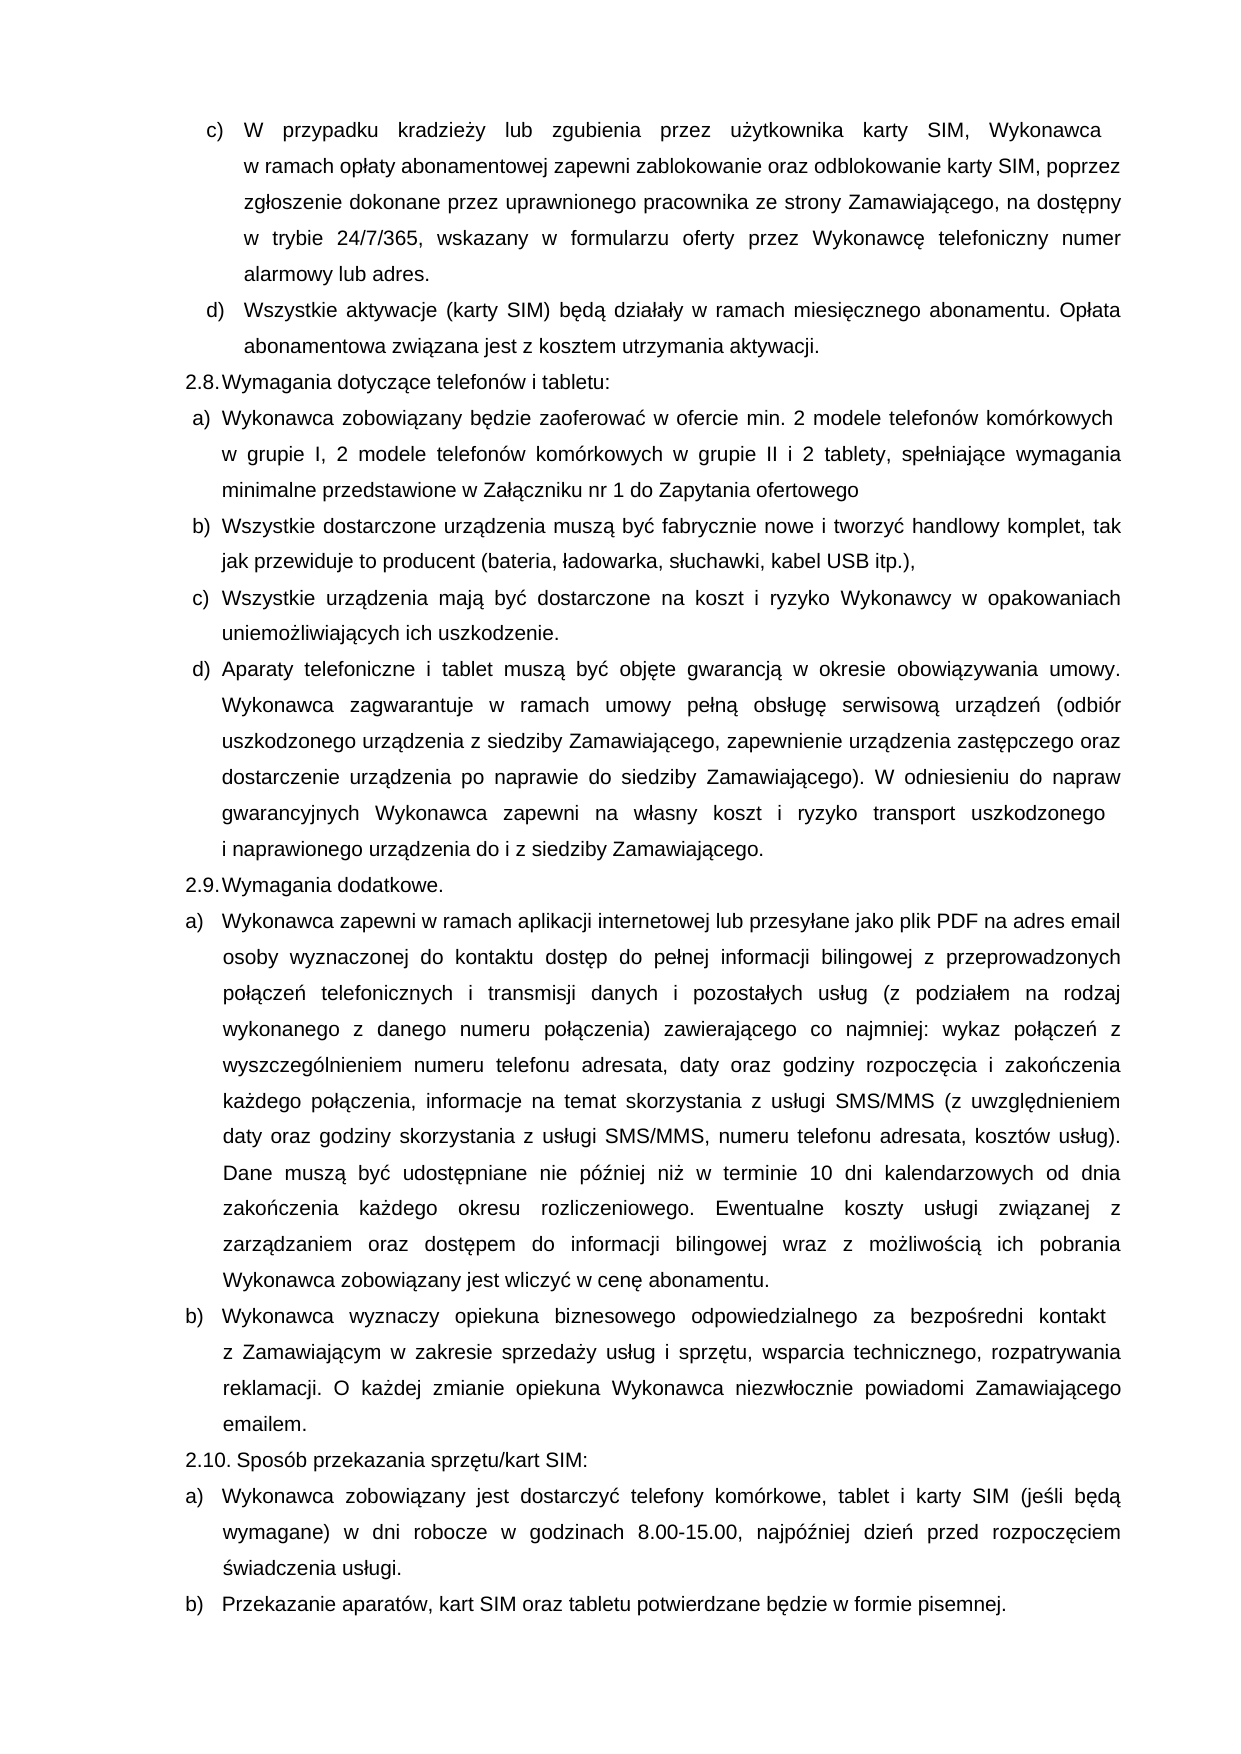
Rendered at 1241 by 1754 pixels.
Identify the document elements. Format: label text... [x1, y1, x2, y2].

list W przypadku kradzieży lub zgubienia przez użytkownika karty SIM, Wykonawca w ramach opłaty abonamentowej zapewni zablokowanie oraz odblokowanie karty SIM, poprzez zgłoszenie dokonane przez uprawnionego pracownika ze strony Zamawiającego, na dostępny w trybie 24/7/365, wskazany w formularzu oferty przez Wykonawcę telefoniczny numer alarmowy lub adres. [206, 118, 1122, 286]
list Wykonawca zobowiązany jest dostarczyć telefony komórkowe, tablet i karty SIM (jeśli będą wymagane) w dni robocze w godzinach 8.00-15.00, najpóźniej dzień przed rozpoczęciem świadczenia usługi. [185, 1484, 1122, 1579]
list Wymagania dodatkowe. [185, 873, 1122, 897]
list Wszystkie aktywacje (karty SIM) będą działały w ramach miesięcznego abonamentu. Opłata abonamentowa związana jest z kosztem utrzymania aktywacji. [206, 298, 1122, 358]
list Wymagania dotyczące telefonów i tabletu: [185, 370, 1122, 394]
list Wykonawca zapewni w ramach aplikacji internetowej lub przesyłane jako plik PDF na adres email osoby wyznaczonej do kontaktu dostęp do pełnej informacji bilingowej z przeprowadzonych połączeń telefonicznych i transmisji danych i pozostałych usług (z podziałem na rodzaj wykonanego z danego numeru połączenia) zawierającego co najmniej: wykaz połączeń z wyszczególnieniem numeru telefonu adresata, daty oraz godziny rozpoczęcia i zakończenia każdego połączenia, informacje na temat skorzystania z usługi SMS/MMS (z uwzględnieniem daty oraz godziny skorzystania z usługi SMS/MMS, numeru telefonu adresata, kosztów usług). Dane muszą być udostępniane nie później niż w terminie 10 dni kalendarzowych od dnia zakończenia każdego okresu rozliczeniowego. Ewentualne koszty usługi związanej z zarządzaniem oraz dostępem do informacji bilingowej wraz z możliwością ich pobrania Wykonawca zobowiązany jest wliczyć w cenę abonamentu. [185, 909, 1122, 1292]
list Wszystkie urządzenia mają być dostarczone na koszt i ryzyko Wykonawcy w opakowaniach uniemożliwiających ich uszkodzenie. [192, 585, 1122, 645]
list Sposób przekazania sprzętu/kart SIM: [185, 1448, 1122, 1472]
list Wszystkie dostarczone urządzenia muszą być fabrycznie nowe i tworzyć handlowy komplet, tak jak przewiduje to producent (bateria, ładowarka, słuchawki, kabel USB itp.), [192, 513, 1122, 573]
list Wykonawca wyznaczy opiekuna biznesowego odpowiedzialnego za bezpośredni kontakt z Zamawiającym w zakresie sprzedaży usług i sprzętu, wsparcia technicznego, rozpatrywania reklamacji. O każdej zmianie opiekuna Wykonawca niezwłocznie powiadomi Zamawiającego emailem. [185, 1304, 1122, 1436]
list Wykonawca zobowiązany będzie zaoferować w ofercie min. 2 modele telefonów komórkowych w grupie I, 2 modele telefonów komórkowych w grupie II i 2 tablety, spełniające wymagania minimalne przedstawione w Załączniku nr 1 do Zapytania ofertowego [192, 406, 1122, 501]
list Aparaty telefoniczne i tablet muszą być objęte gwarancją w okresie obowiązywania umowy. Wykonawca zagwarantuje w ramach umowy pełną obsługę serwisową urządzeń (odbiór uszkodzonego urządzenia z siedziby Zamawiającego, zapewnienie urządzenia zastępczego oraz dostarczenie urządzenia po naprawie do siedziby Zamawiającego). W odniesieniu do napraw gwarancyjnych Wykonawca zapewni na własny koszt i ryzyko transport uszkodzonego i naprawionego urządzenia do i z siedziby Zamawiającego. [192, 657, 1122, 861]
list Przekazanie aparatów, kart SIM oraz tabletu potwierdzane będzie w formie pisemnej. [185, 1592, 1122, 1616]
